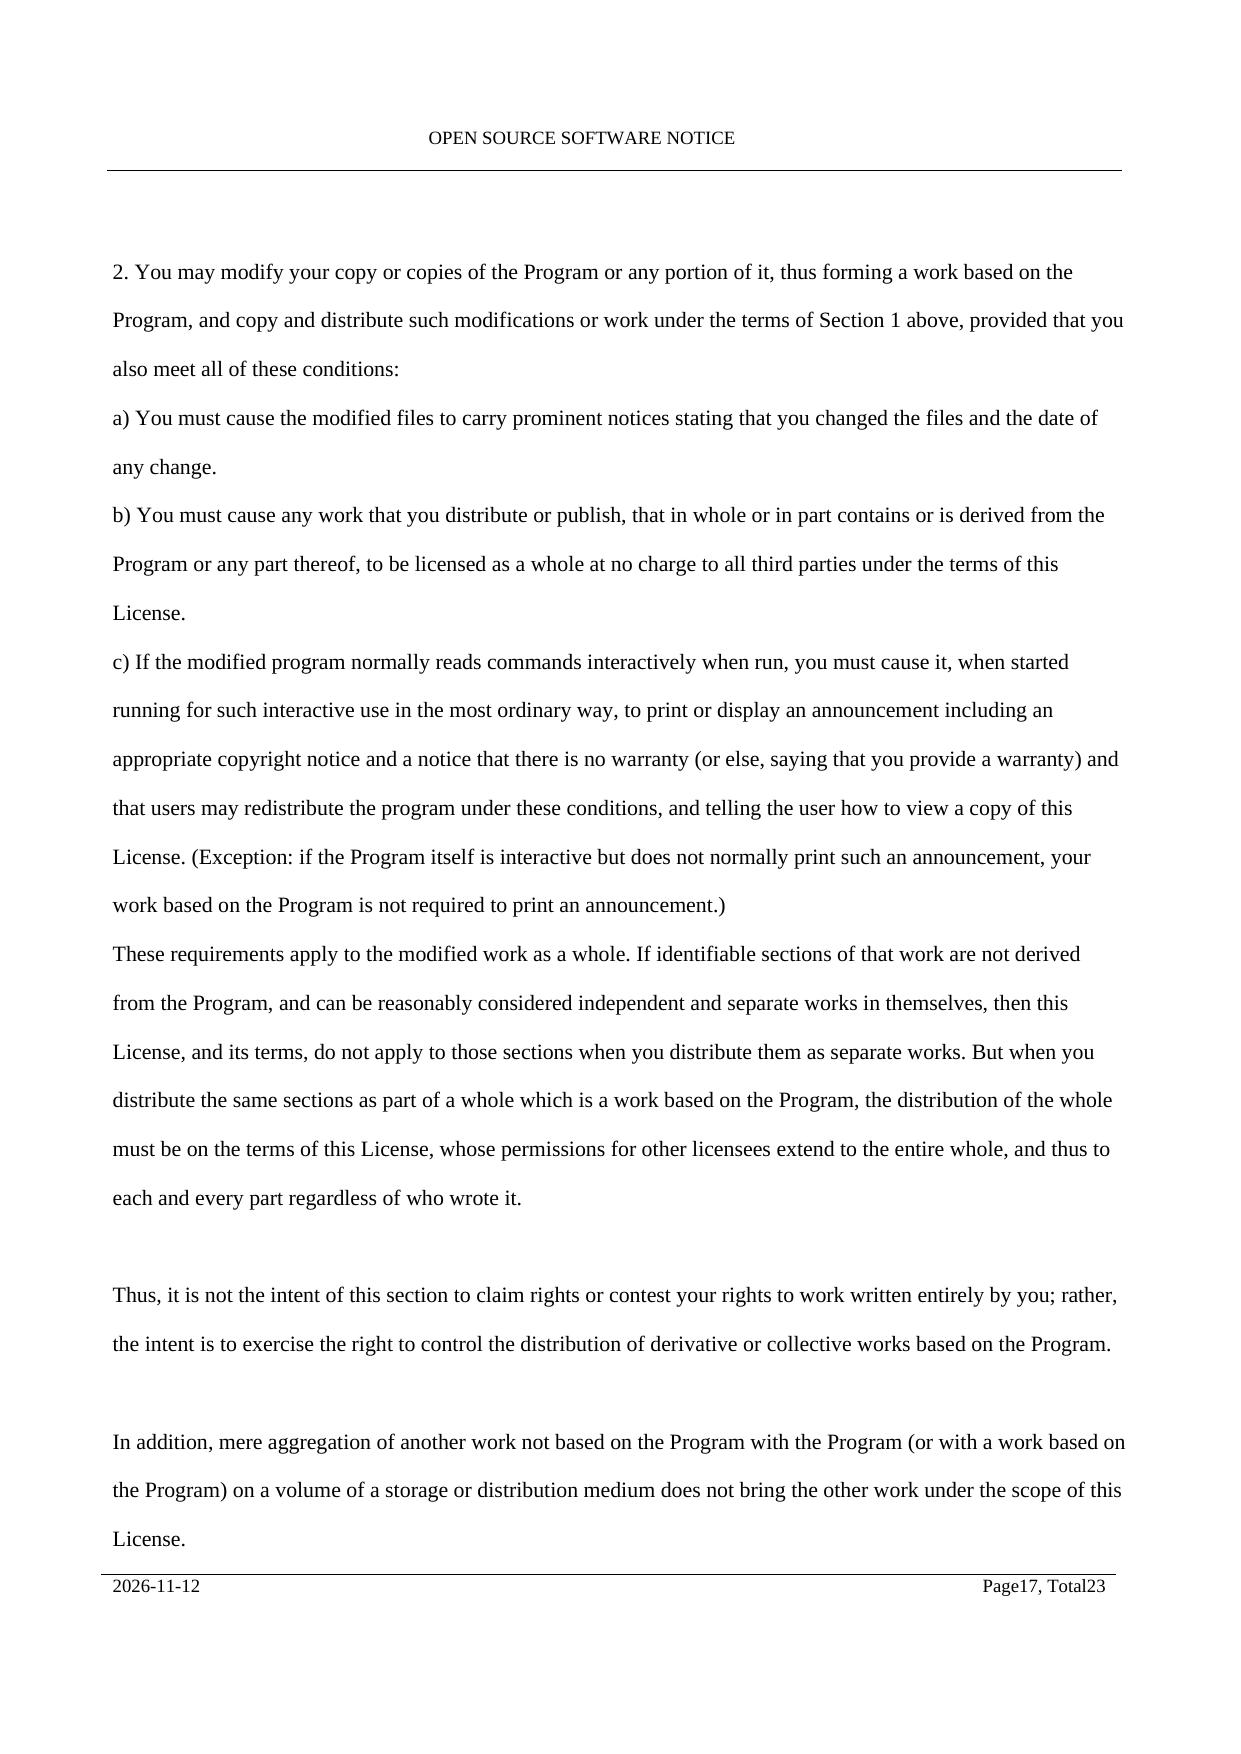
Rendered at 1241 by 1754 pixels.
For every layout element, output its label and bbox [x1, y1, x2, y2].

text [112, 206, 1128, 1555]
